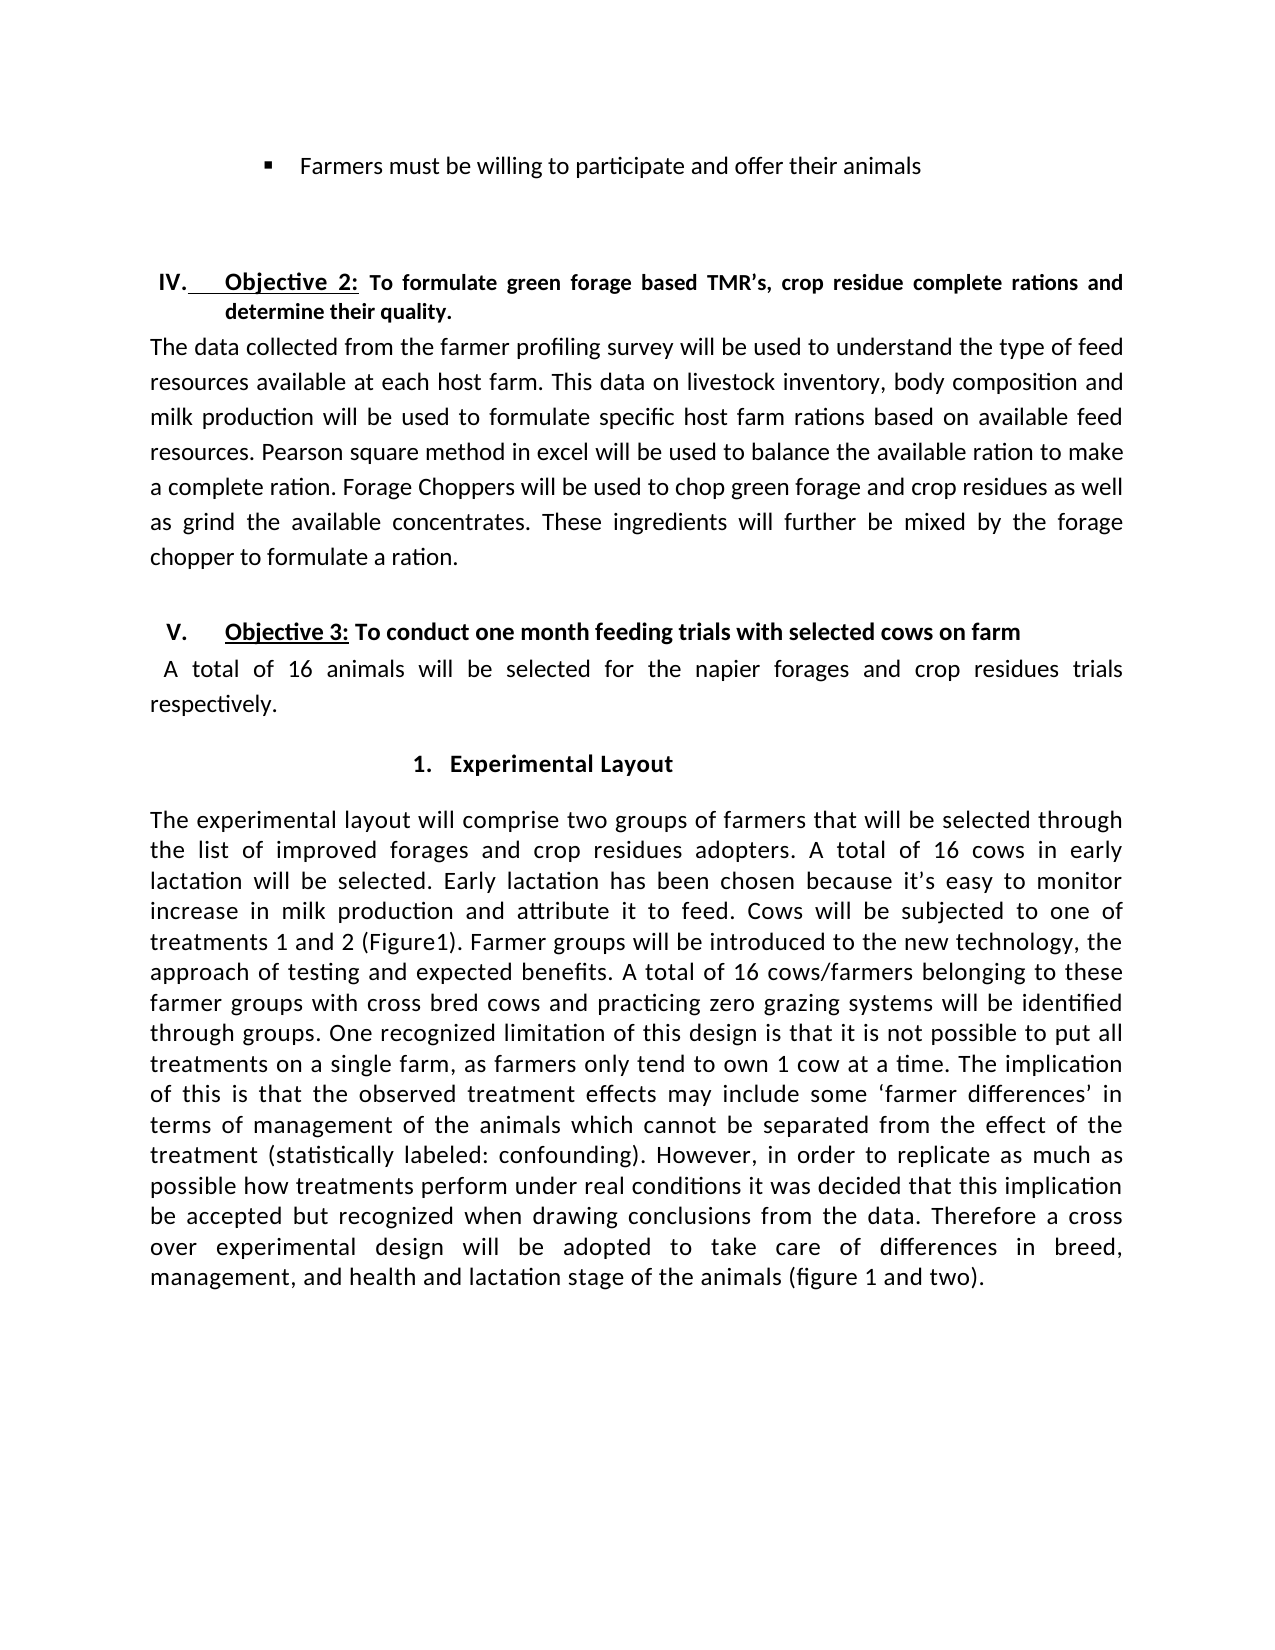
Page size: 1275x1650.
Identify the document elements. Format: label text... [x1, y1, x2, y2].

text The experimental layout will comprise two groups of farmers that will be selected through the list of improved forages and crop residues adopters. A total of 16 cows in early lactation will be selected. Early lactation has been chosen because it’s easy to monitor increase in milk production and attribute it to feed. Cows will be subjected to one of treatments 1 and 2 (Figure1). Farmer groups will be introduced to the new technology, the approach of testing and expected benefits. A total of 16 cows/farmers belonging to these farmer groups with cross bred cows and practicing zero grazing systems will be identified through groups. One recognized limitation of this design is that it is not possible to put all treatments on a single farm, as farmers only tend to own 1 cow at a time. The implication of this is that the observed treatment effects may include some ‘farmer differences’ in terms of management of the animals which cannot be separated from the effect of the treatment (statistically labeled: confounding). However, in order to replicate as much as possible how treatments perform under real conditions it was decided that this implication be accepted but recognized when drawing conclusions from the data. Therefore a cross over experimental design will be adopted to take care of differences in breed, management, and health and lactation stage of the animals (figure 1 and two). [150, 804, 1125, 1292]
list Objective 3: To conduct one month feeding trials with selected cows on farm [187, 616, 1125, 646]
text The data collected from the farmer profiling survey will be used to understand the type of feed resources available at each host farm. This data on livestock inventory, body composition and milk production will be used to formulate specific host farm rations based on available feed resources. Pearson square method in excel will be used to balance the available ration to make a complete ration. Forage Choppers will be used to chop green forage and crop residues as well as grind the available concentrates. These ingredients will further be mixed by the forage chopper to formulate a ration. [150, 331, 1125, 572]
text A total of 16 animals will be selected for the napier forages and crop residues trials respectively. [150, 653, 1125, 719]
list Farmers must be willing to participate and offer their animals [262, 150, 1125, 181]
list Experimental Layout [412, 748, 1125, 779]
list Objective 2: To formulate green forage based TMR’s, crop residue complete rations and determine their quality. [187, 267, 1125, 325]
